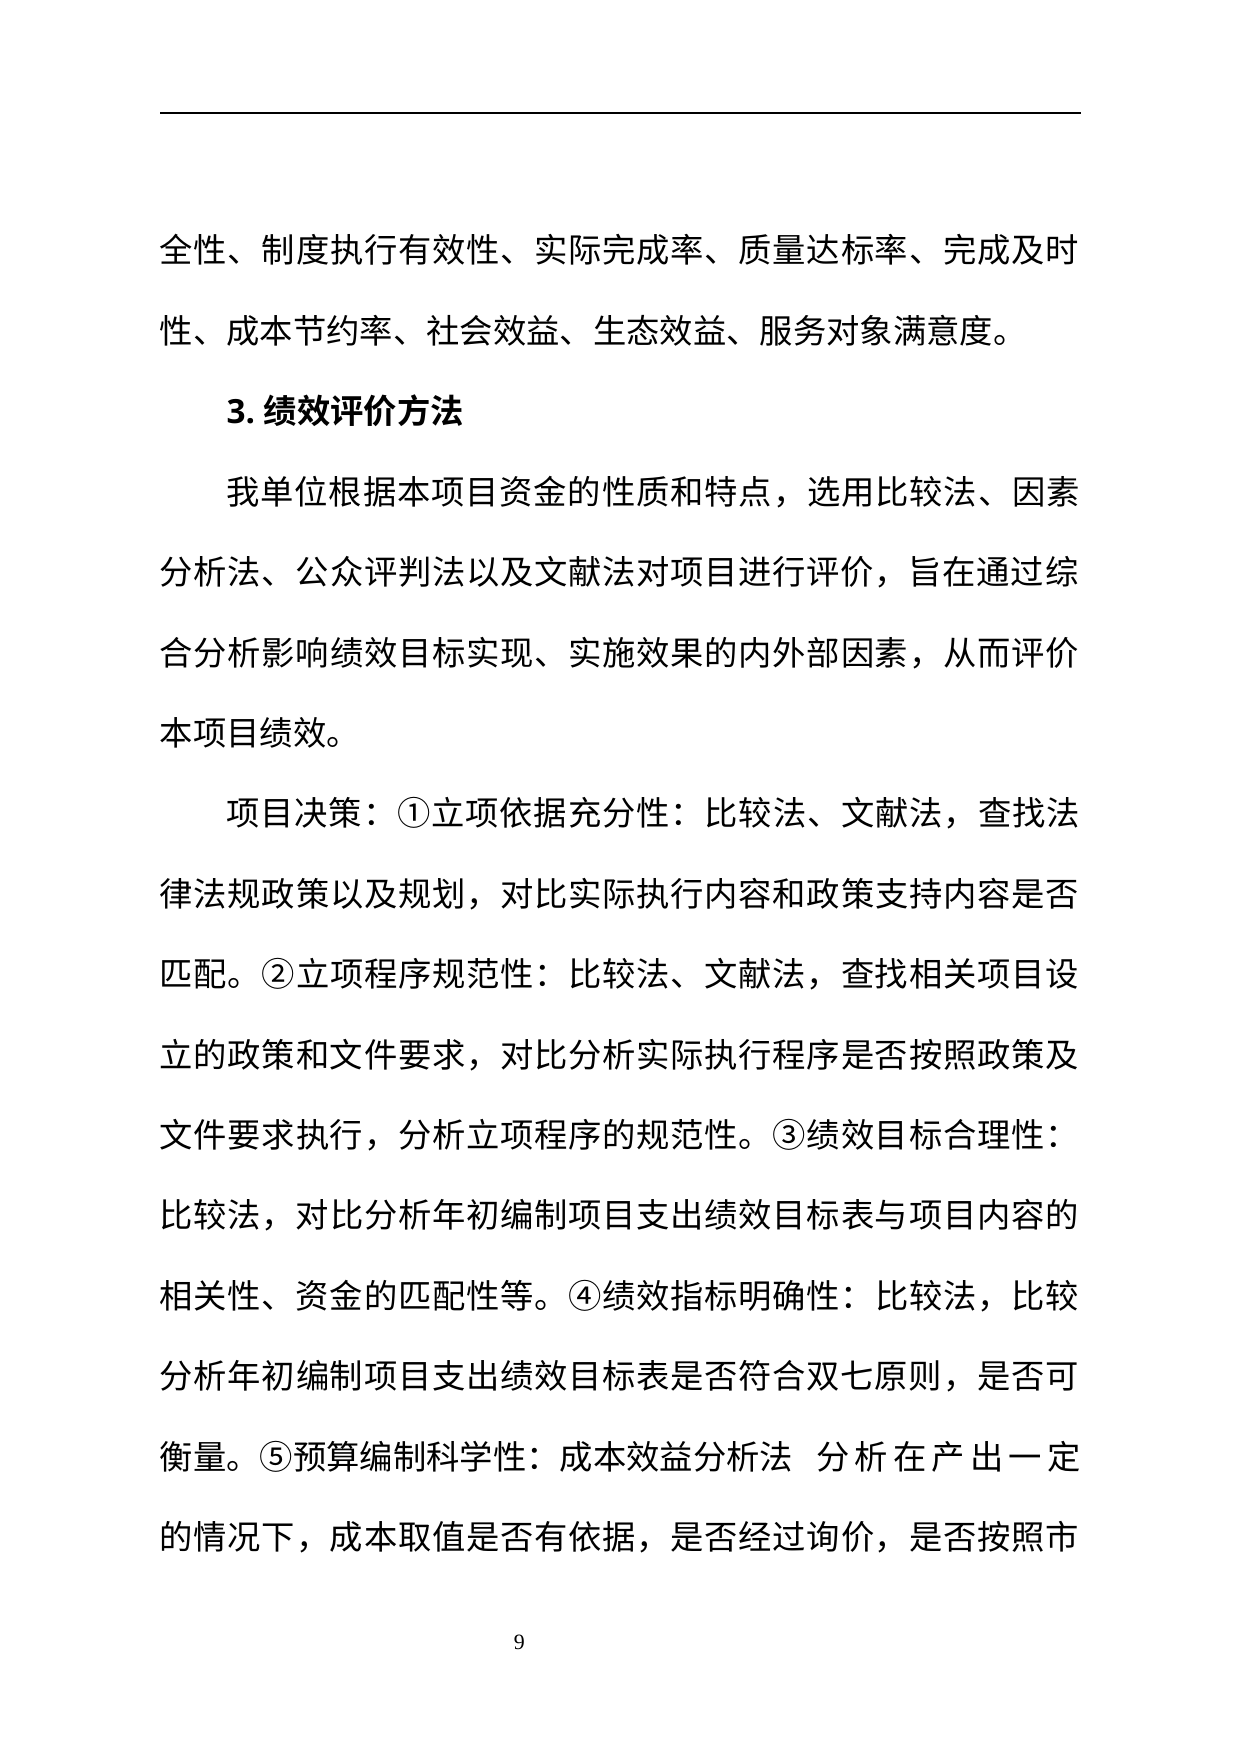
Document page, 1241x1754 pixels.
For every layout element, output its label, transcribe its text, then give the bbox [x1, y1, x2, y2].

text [159, 771, 1081, 1575]
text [159, 208, 1081, 369]
text 3. 绩效评价方法 [159, 369, 1081, 449]
text 我单位根据本项目资金的性质和特点，选用比较法、因素分析法、公众评判法以及文献法对项目进行评价，旨在通过综合分析影响绩效目标实现、实施效果的内外部因素，从而评价本项目绩效。 [159, 449, 1081, 771]
